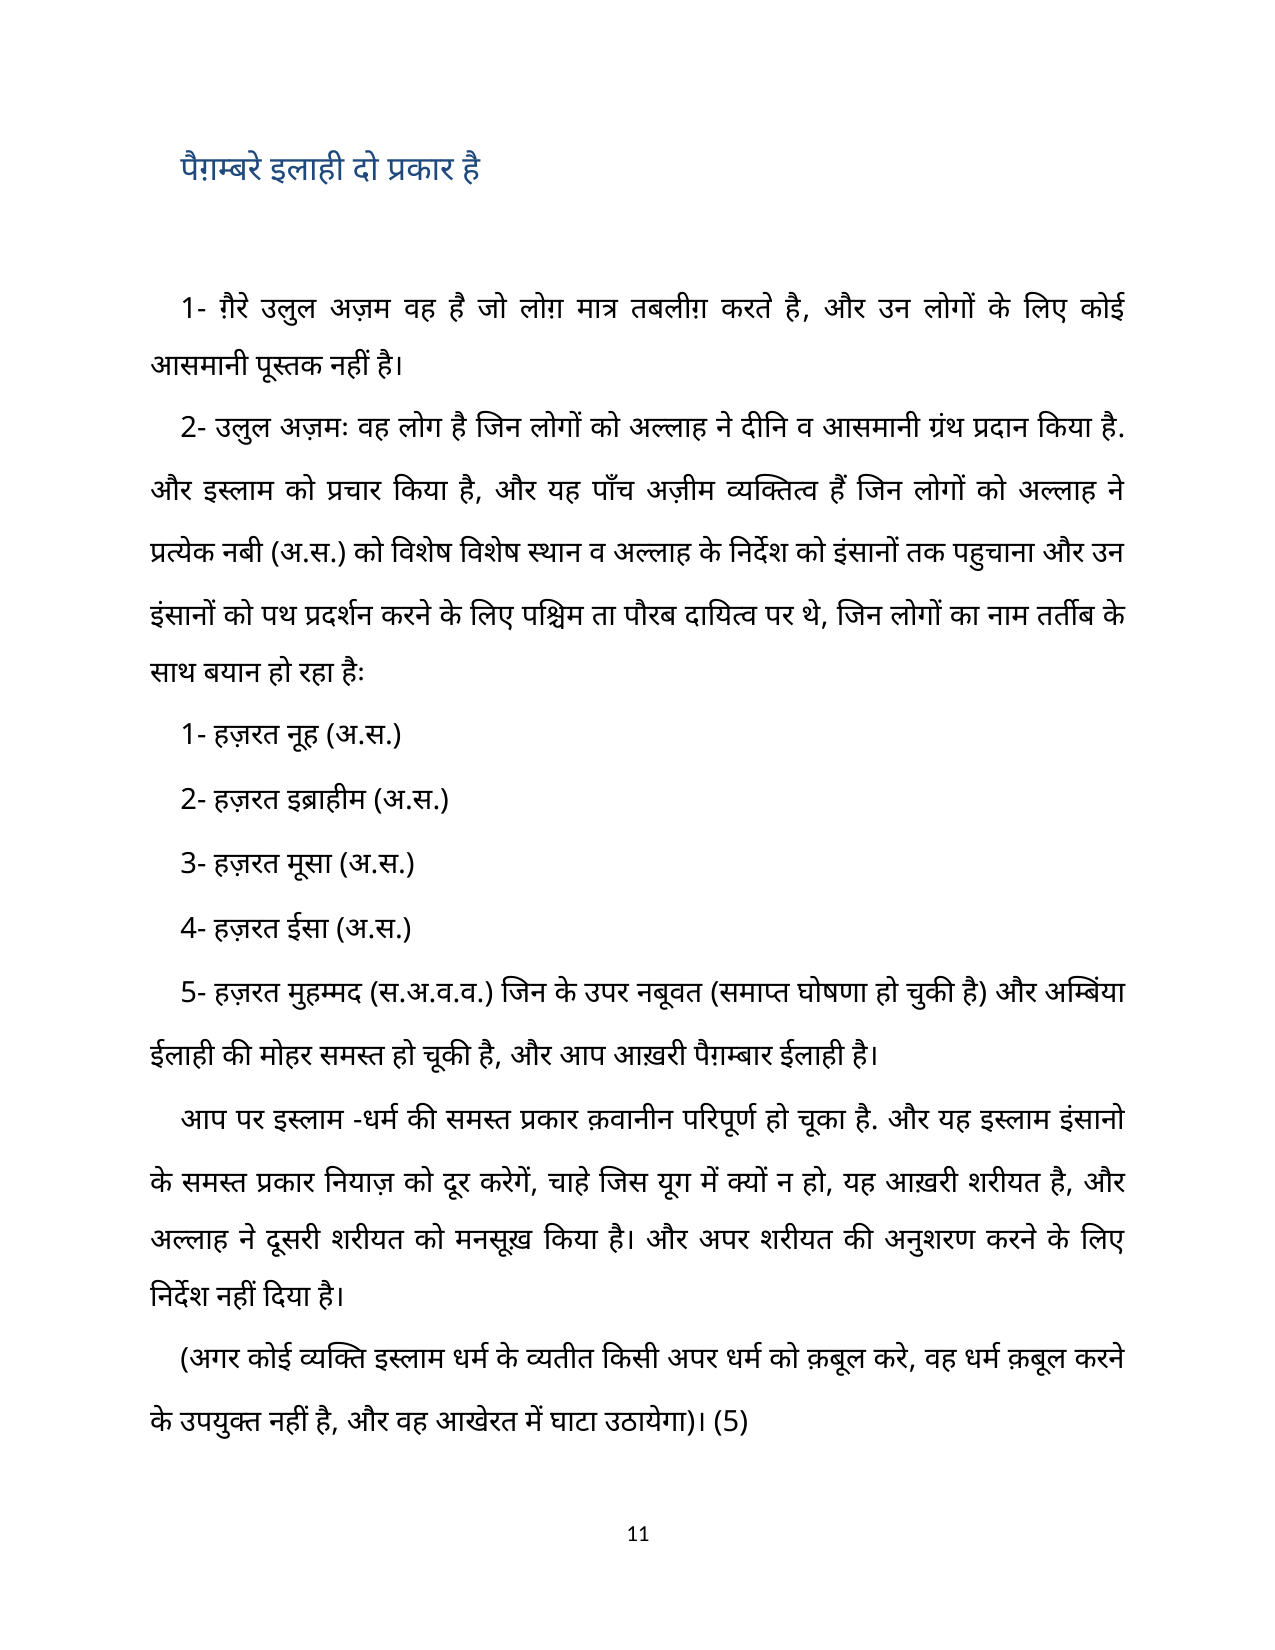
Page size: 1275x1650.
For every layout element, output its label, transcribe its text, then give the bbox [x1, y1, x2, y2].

text 5- हज़रत मुहम्मद (स.अ.व.व.) जिन के उपर नबूवत (समाप्त घोषणा हो चुकी है) और अम्बिंया ईलाही की मोहर समस्त हो चूकी है, और आप आख़री पैग़म्बार ईलाही है। [150, 971, 1125, 1077]
text 1- हज़रत नूह (अ.स.) [150, 713, 1125, 756]
text (अगर कोई व्यक्ति इस्लाम धर्म के व्यतीत किसी अपर धर्म को क़बूल करे, वह धर्म क़बूल करने के उपयुक्त नहीं है, और वह आखेरत में घाटा उठायेगा)। (5) [150, 1337, 1125, 1443]
text 4- हज़रत ईसा (अ.स.) [150, 907, 1125, 950]
text आप पर इस्लाम -धर्म की समस्त प्रकार क़वानीन परिपूर्ण हो चूका है. और यह इस्लाम इंसानो के समस्त प्रकार नियाज़ को दूर करेगें, चाहे जिस यूग में क्यों न हो, यह आख़री शरीयत है, और अल्लाह ने दूसरी शरीयत को मनसूख़ किया है। और अपर शरीयत की अनुशरण करने के लिए निर्देश नहीं दिया है। [150, 1099, 1125, 1318]
text 2- उलुल अज़मः वह लोग है जिन लोगों को अल्लाह ने दीनि व आसमानी ग्रंथ प्रदान किया है. और इस्लाम को प्रचार किया है, और यह पाँच अज़ीम व्यक्तित्व हैं जिन लोगों को अल्लाह ने प्रत्येक नबी (अ.स.) को विशेष विशेष स्थान व अल्लाह के निर्देश को इंसानों तक पहुचाना और उन इंसानों को पथ प्रदर्शन करने के लिए पश्चिम ता पौरब दायित्व पर थे, जिन लोगों का नाम तर्तीब के साथ बयान हो रहा हैः [150, 406, 1125, 694]
text 1- ग़ैरे उलुल अज़म वह है जो लोग़ मात्र तबलीग़ करते है, और उन लोगों के लिए कोई आसमानी पूस्तक नहीं है। [150, 287, 1125, 387]
text 3- हज़रत मूसा (अ.स.) [150, 842, 1125, 885]
subtitle पैग़म्बरे इलाही दो प्रकार है [150, 150, 1125, 193]
text 2- हज़रत इब्राहीम (अ.स.) [150, 778, 1125, 821]
